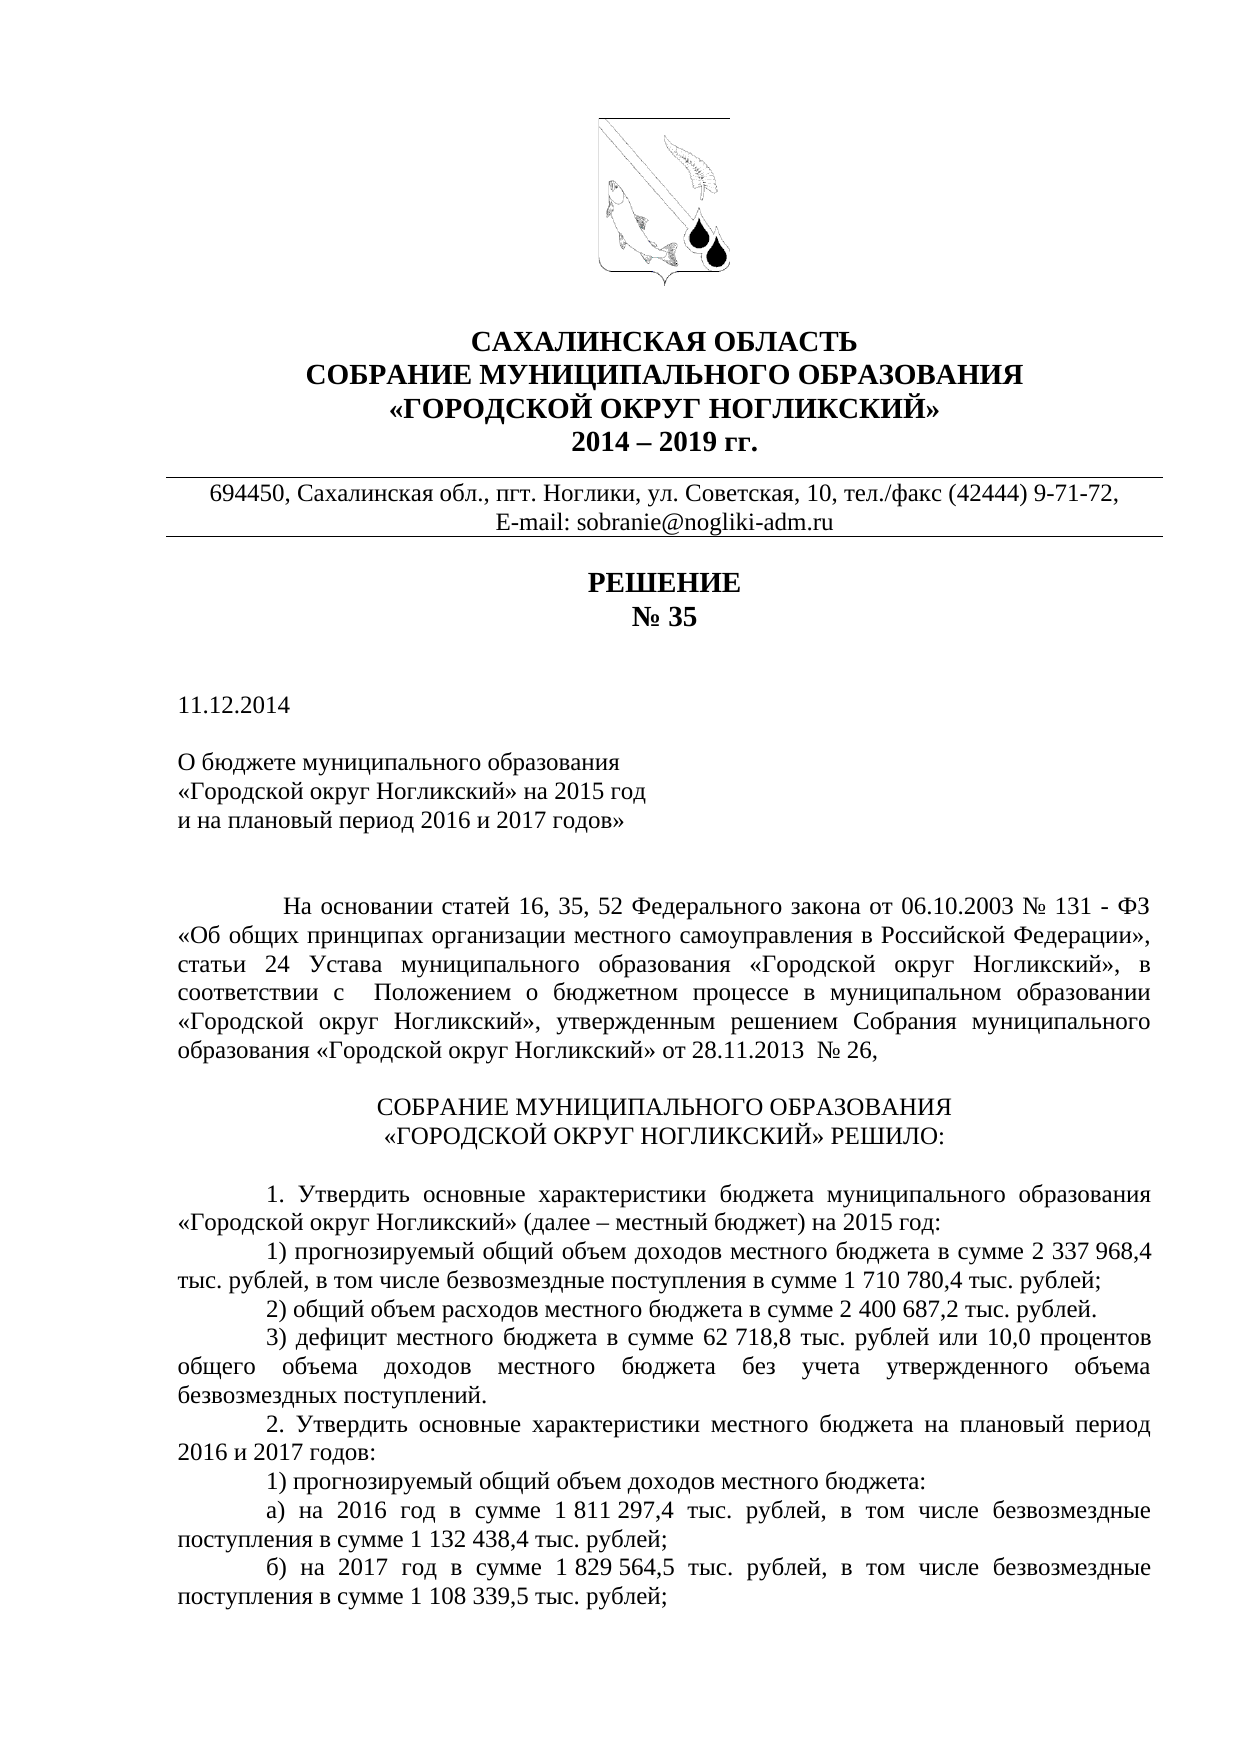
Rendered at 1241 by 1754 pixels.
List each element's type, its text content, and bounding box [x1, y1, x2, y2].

text № 35 [177, 599, 1152, 632]
text На основании статей 16, 35, 52 Федерального закона от 06.10.2003 № 131 - ФЗ «Об общих принципах организации местного самоуправления в Российской Федерации», статьи 24 Устава муниципального образования «Городской округ Ногликский», в соответствии с Положением о бюджетном процессе в муниципальном образовании «Городской округ Ногликский», утвержденным решением Собрания муниципального образования «Городской округ Ногликский» от 28.11.2013 № 26, [177, 891, 1152, 1064]
text 11.12.2014 [177, 690, 1152, 719]
text 1. Утвердить основные характеристики бюджета муниципального образования «Городской округ Ногликский» (далее – местный бюджет) на 2015 год: [177, 1179, 1152, 1236]
text б) на 2017 год в сумме 1 829 564,5 тыс. рублей, в том числе безвозмездные поступления в сумме 1 108 339,5 тыс. рублей; [177, 1552, 1152, 1610]
text 1) прогнозируемый общий объем доходов местного бюджета: [177, 1466, 1152, 1495]
picture [598, 118, 730, 286]
text а) на 2016 год в сумме 1 811 297,4 тыс. рублей, в том числе безвозмездные поступления в сумме 1 132 438,4 тыс. рублей; [177, 1495, 1152, 1552]
text 2. Утвердить основные характеристики местного бюджета на плановый период 2016 и 2017 годов: [177, 1409, 1152, 1466]
subtitle СОБРАНИЕ МУНИЦИПАЛЬНОГО ОБРАЗОВАНИЯ [177, 357, 1152, 391]
text «Городской округ Ногликский» на 2015 год [177, 776, 1152, 805]
text и на плановый период 2016 и 2017 годов» [177, 805, 1152, 834]
text 2) общий объем расходов местного бюджета в сумме 2 400 687,2 тыс. рублей. [177, 1294, 1152, 1322]
text 3) дефицит местного бюджета в сумме 62 718,8 тыс. рублей или 10,0 процентов общего объема доходов местного бюджета без учета утвержденного объема безвозмездных поступлений. [177, 1322, 1152, 1409]
text 1) прогнозируемый общий объем доходов местного бюджета в сумме 2 337 968,4 тыс. рублей, в том числе безвозмездные поступления в сумме 1 710 780,4 тыс. рублей; [177, 1236, 1152, 1294]
text СОБРАНИЕ МУНИЦИПАЛЬНОГО ОБРАЗОВАНИЯ [177, 1092, 1152, 1121]
text РЕШЕНИЕ [177, 565, 1152, 599]
table_header 694450, Сахалинская обл., пгт. Ноглики, ул. Советская, 10, тел./факс (42444) 9-71-72, E-mail: sobranie@nogliki-adm.ru [166, 478, 1163, 536]
subtitle О бюджете муниципального образования [177, 747, 1152, 776]
subtitle 2014 – 2019 гг. [177, 424, 1152, 458]
title САХАЛИНСКАЯ ОБЛАСТЬ [177, 324, 1152, 357]
subtitle «ГОРОДСКОЙ ОКРУГ НОГЛИКСКИЙ» [177, 391, 1152, 424]
text «ГОРОДСКОЙ ОКРУГ НОГЛИКСКИЙ» РЕШИЛО: [177, 1121, 1152, 1150]
